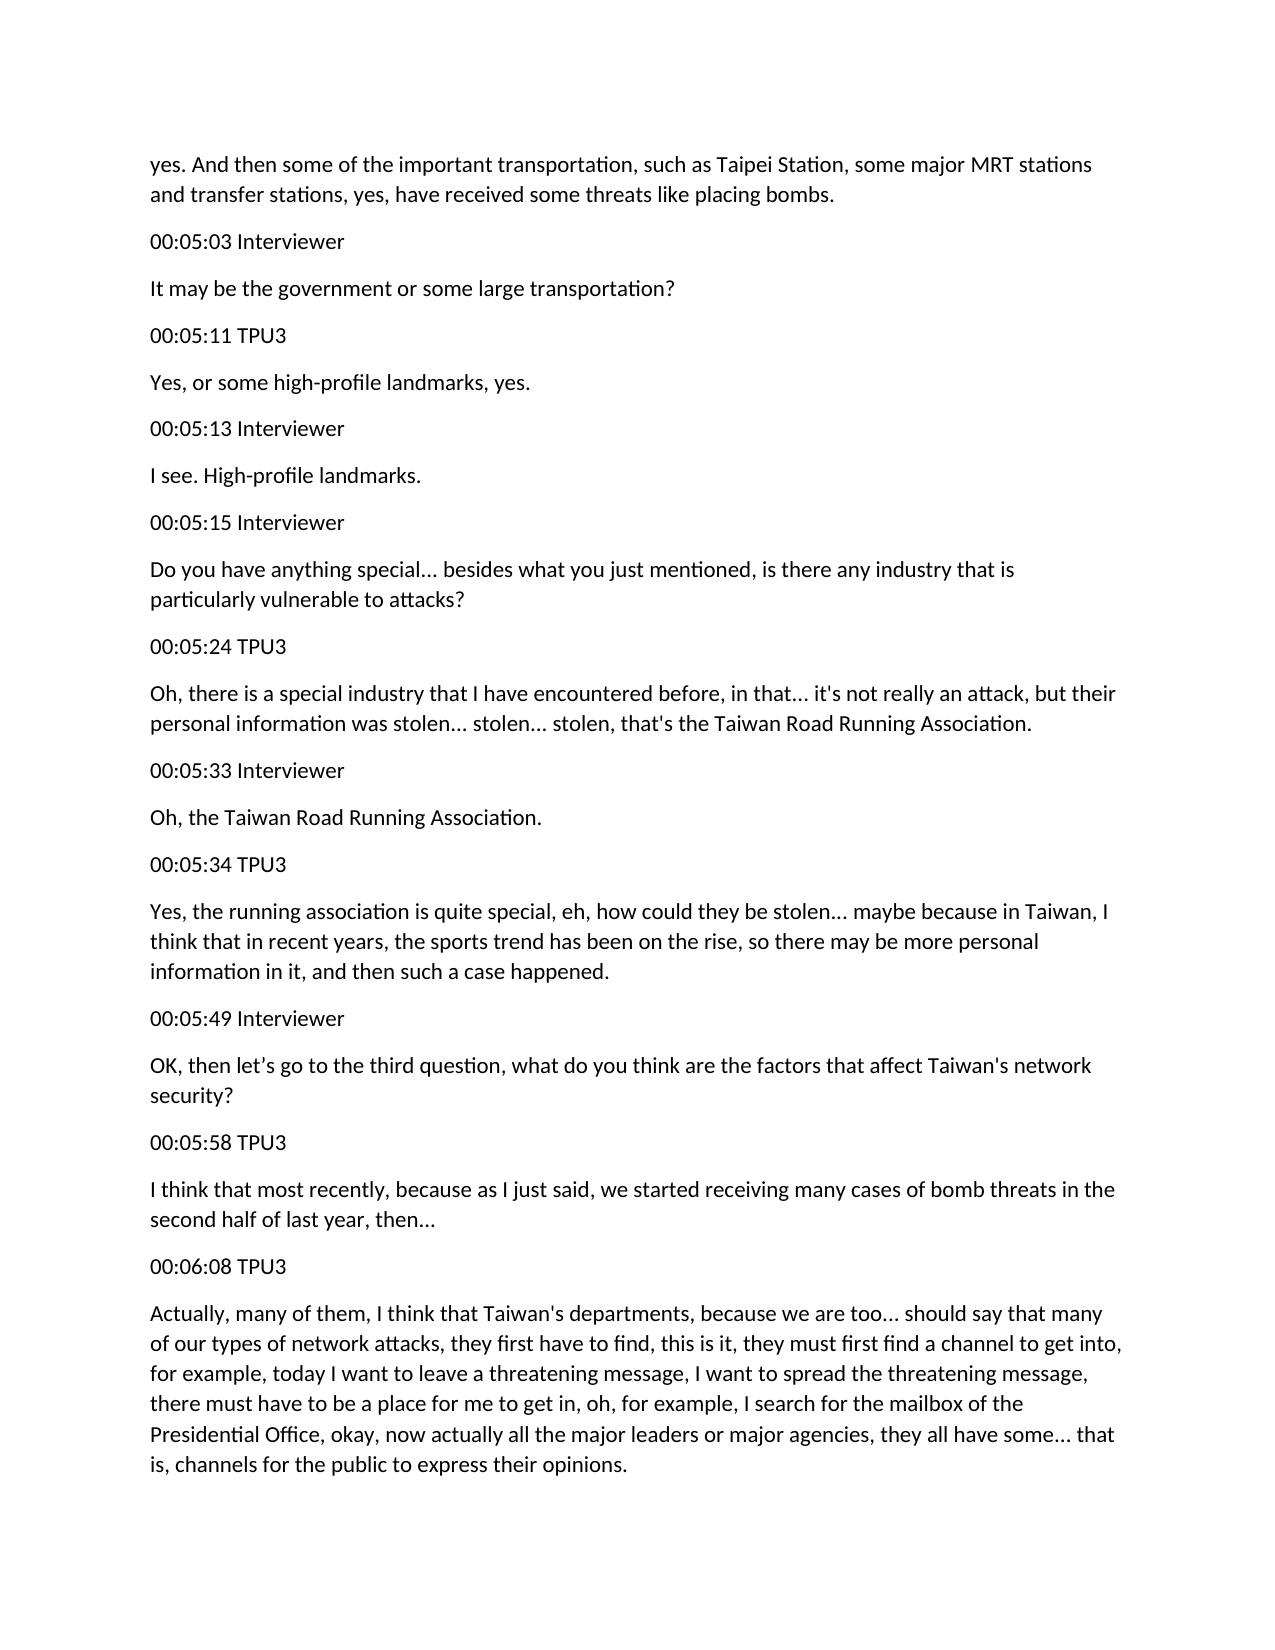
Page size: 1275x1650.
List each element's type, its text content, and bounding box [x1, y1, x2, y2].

text I see. High-profile landmarks. [150, 461, 1125, 489]
text 00:05:11 TPU3 [150, 321, 1125, 349]
text Oh, the Taiwan Road Running Association. [150, 803, 1125, 831]
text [150, 150, 1125, 208]
text 00:05:03 Interviewer [150, 227, 1125, 255]
text Yes, the running association is quite special, eh, how could they be stolen... maybe because in Taiwan, I think that in recent years, the sports trend has been on the rise, so there may be more personal information in it, and then such a case happened. [150, 897, 1125, 985]
text Yes, or some high-profile landmarks, yes. [150, 368, 1125, 396]
text I think that most recently, because as I just said, we started receiving many cases of bomb threats in the second half of last year, then... [150, 1175, 1125, 1233]
text 00:05:13 Interviewer [150, 414, 1125, 443]
text OK, then let’s go to the third question, what do you think are the factors that affect Taiwan's network security? [150, 1051, 1125, 1109]
text Oh, there is a special industry that I have encountered before, in that... it's not really an attack, but their personal information was stolen... stolen... stolen, that's the Taiwan Road Running Association. [150, 679, 1125, 737]
text Actually, many of them, I think that Taiwan's departments, because we are too... should say that many of our types of network attacks, they first have to find, this is it, they must first find a channel to get into, for example, today I want to leave a threatening message, I want to spread the threatening message, there must have to be a place for me to get in, oh, for example, I search for the mailbox of the Presidential Office, okay, now actually all the major leaders or major agencies, they all have some... that is, channels for the public to express their opinions. [150, 1299, 1125, 1478]
text 00:05:33 Interviewer [150, 756, 1125, 784]
text 00:06:08 TPU3 [150, 1252, 1125, 1280]
text It may be the government or some large transportation? [150, 274, 1125, 302]
text 00:05:49 Interviewer [150, 1004, 1125, 1032]
text 00:05:24 TPU3 [150, 632, 1125, 660]
text 00:05:15 Interviewer [150, 508, 1125, 536]
text 00:05:34 TPU3 [150, 850, 1125, 878]
text 00:05:58 TPU3 [150, 1128, 1125, 1156]
text Do you have anything special... besides what you just mentioned, is there any industry that is particularly vulnerable to attacks? [150, 555, 1125, 613]
